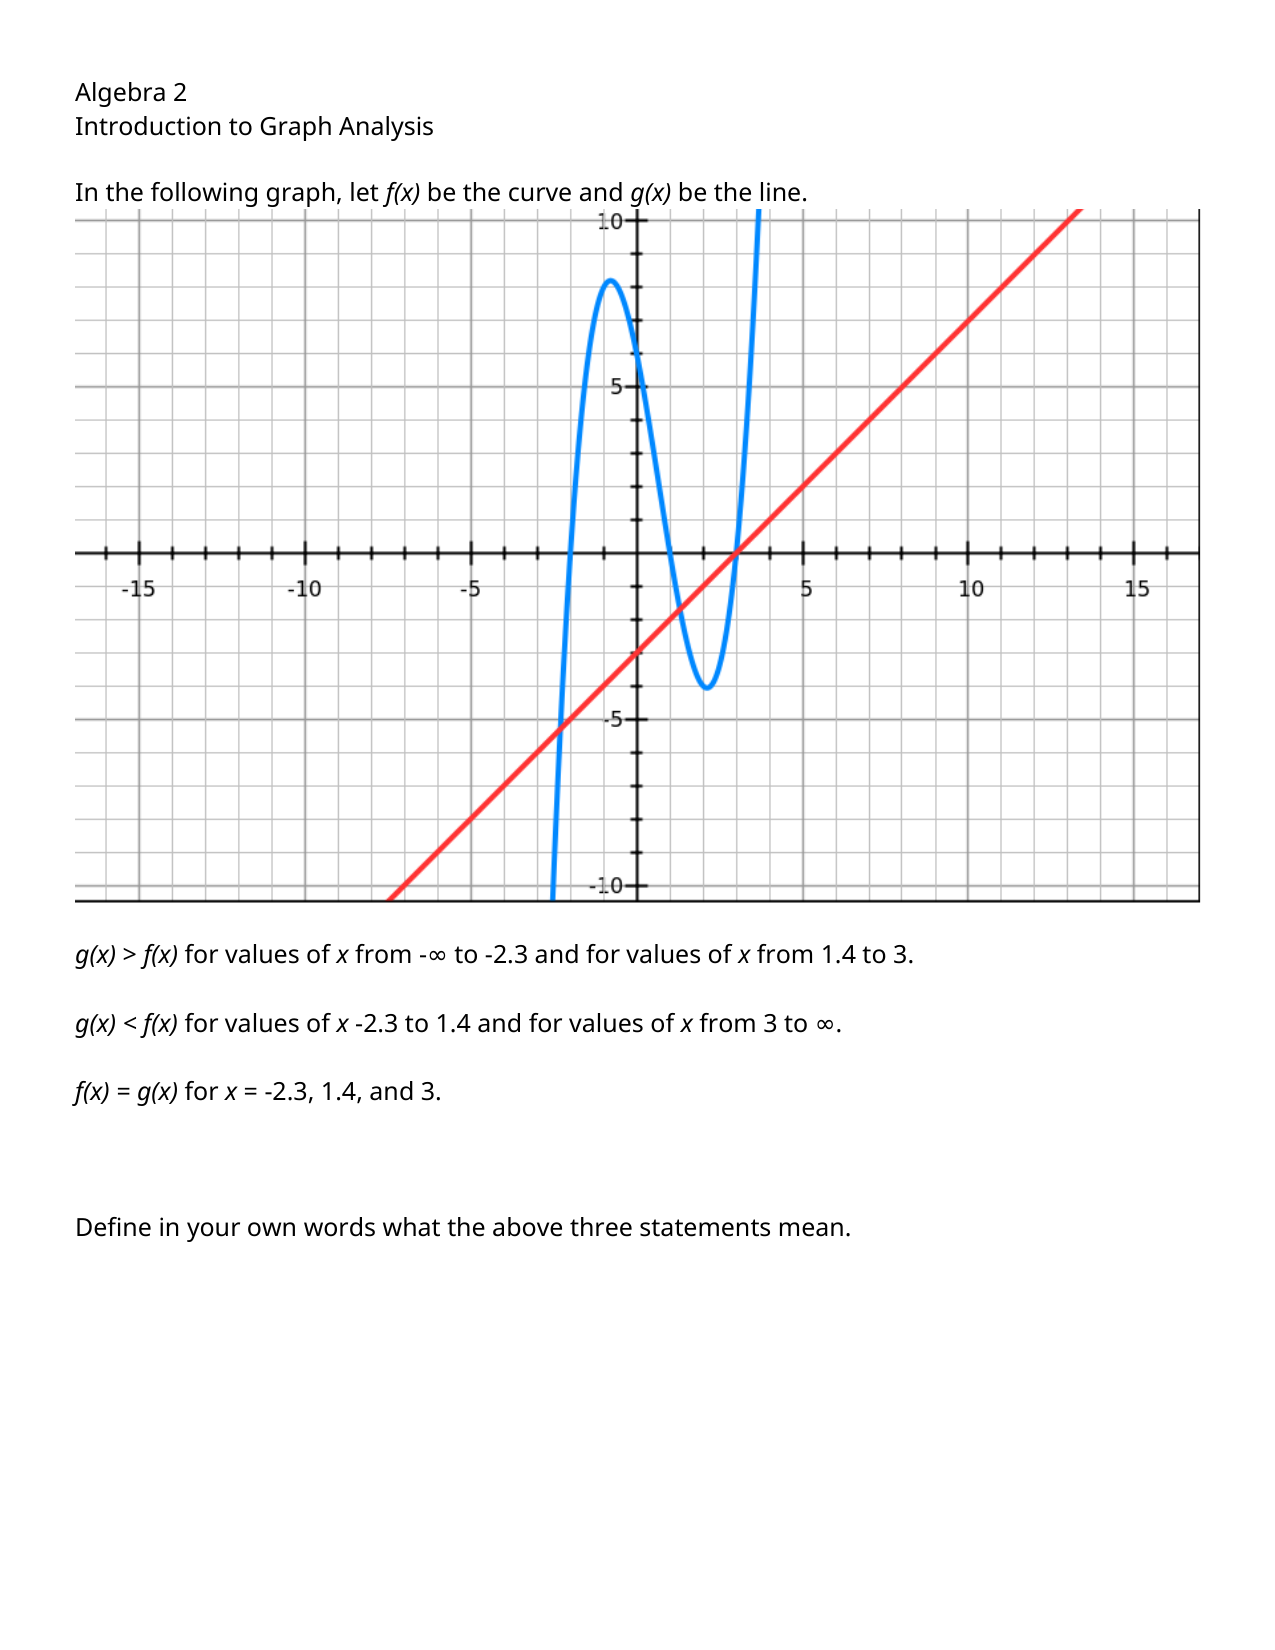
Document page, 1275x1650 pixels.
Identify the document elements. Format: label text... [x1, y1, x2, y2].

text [75, 175, 1200, 209]
text g(x) < f(x) for values of x -2.3 to 1.4 and for values of x from 3 to ∞. [75, 1005, 1200, 1039]
text Define in your own words what the above three statements mean. [75, 1210, 1200, 1244]
picture [75, 209, 1200, 904]
text f(x) = g(x) for x = -2.3, 1.4, and 3. [75, 1073, 1200, 1107]
text g(x) > f(x) for values of x from -∞ to -2.3 and for values of x from 1.4 to 3. [75, 937, 1200, 971]
